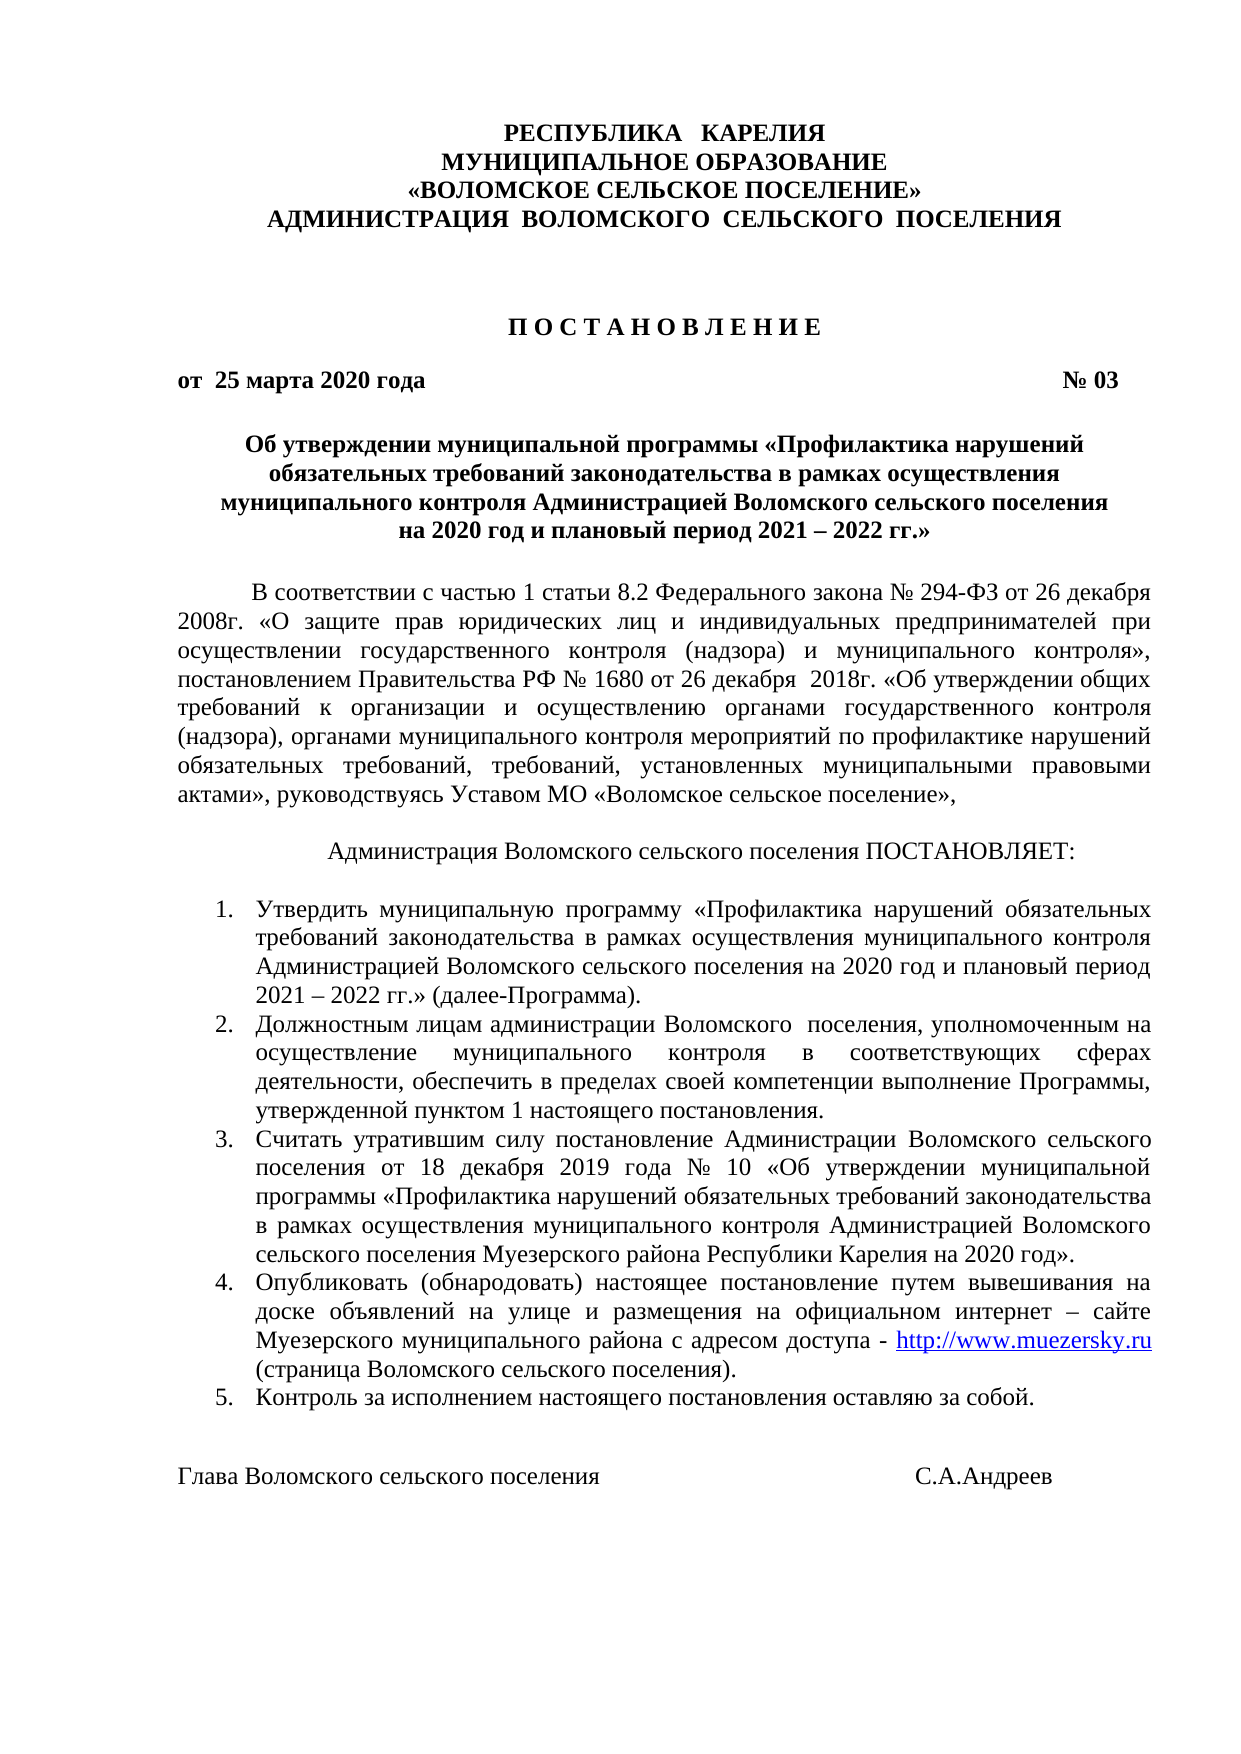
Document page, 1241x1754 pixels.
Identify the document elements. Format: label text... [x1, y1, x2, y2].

title Контроль за исполнением настоящего постановления оставляю за собой. [215, 1382, 1152, 1411]
text РЕСПУБЛИКА КАРЕЛИЯ [177, 118, 1152, 147]
title Утвердить муниципальную программу «Профилактика нарушений обязательных требований законодательства в рамках осуществления муниципального контроля Администрацией Воломского сельского поселения на 2020 год и плановый период 2021 – 2022 гг.» (далее-Программа). [215, 894, 1152, 1009]
text «ВОЛОМСКОЕ СЕЛЬСКОЕ ПОСЕЛЕНИЕ» [177, 176, 1152, 204]
text МУНИЦИПАЛЬНОЕ ОБРАЗОВАНИЕ [177, 147, 1152, 176]
text Администрация Воломского сельского поселения ПОСТАНОВЛЯЕТ: [177, 836, 1152, 865]
title Об утверждении муниципальной программы «Профилактика нарушений обязательных требований законодательства в рамках осуществления муниципального контроля Администрацией Воломского сельского поселения [177, 429, 1152, 516]
title Должностным лицам администрации Воломского поселения, уполномоченным на осуществление муниципального контроля в соответствующих сферах деятельности, обеспечить в пределах своей компетенции выполнение Программы, утвержденной пунктом 1 настоящего постановления. [215, 1009, 1152, 1124]
title Считать утратившим силу постановление Администрации Воломского сельского поселения от 18 декабря 2019 года № 10 «Об утверждении муниципальной программы «Профилактика нарушений обязательных требований законодательства в рамках осуществления муниципального контроля Администрацией Воломского сельского поселения Муезерского района Республики Карелия на 2020 год». [215, 1124, 1152, 1267]
title на 2020 год и плановый период 2021 – 2022 гг.» [177, 516, 1152, 544]
text АДМИНИСТРАЦИЯ ВОЛОМСКОГО СЕЛЬСКОГО ПОСЕЛЕНИЯ [177, 204, 1152, 233]
text от 25 марта 2020 года № 03 [177, 366, 1152, 394]
text Глава Воломского сельского поселения С.А.Андреев [177, 1461, 1152, 1489]
title Опубликовать (обнародовать) настоящее постановление путем вывешивания на доске объявлений на улице и размещения на официальном интернет – сайте Муезерского муниципального района с адресом доступа - http://www.muezersky.ru (страница Воломского сельского поселения). [215, 1267, 1152, 1382]
text П О С Т А Н О В Л Е Н И Е [177, 312, 1152, 341]
text В соответствии с частью 1 статьи 8.2 Федерального закона № 294-ФЗ от 26 декабря 2008г. «О защите прав юридических лиц и индивидуальных предпринимателей при осуществлении государственного контроля (надзора) и муниципального контроля», постановлением Правительства РФ № 1680 от 26 декабря 2018г. «Об утверждении общих требований к организации и осуществлению органами государственного контроля (надзора), органами муниципального контроля мероприятий по профилактике нарушений обязательных требований, требований, установленных муниципальными правовыми актами», руководствуясь Уставом МО «Воломское сельское поселение», [177, 577, 1152, 807]
